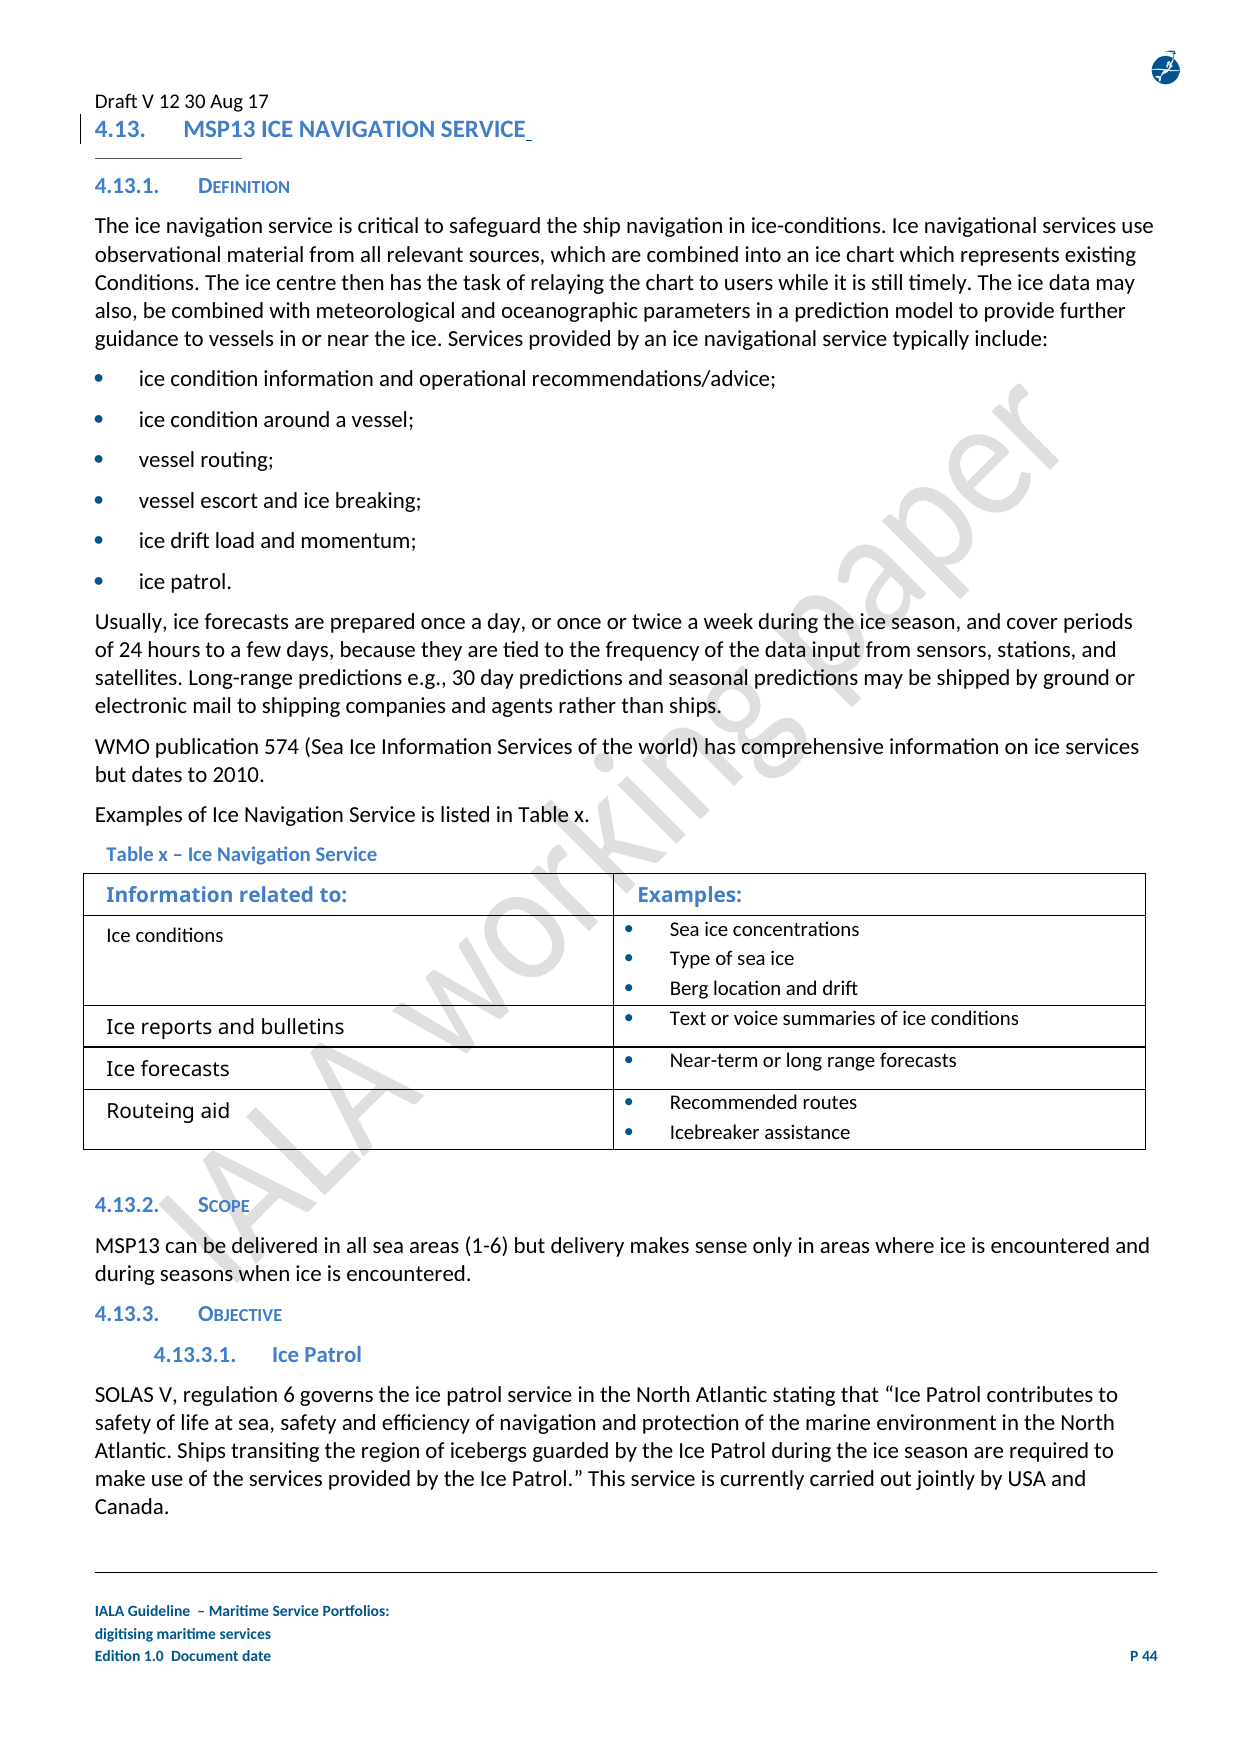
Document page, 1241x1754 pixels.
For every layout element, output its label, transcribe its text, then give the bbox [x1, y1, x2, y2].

table_cell Sea ice concentrations Type of sea ice Berg location and drift [614, 916, 1145, 1004]
text Examples of Ice Navigation Service is listed in Table x. [94, 801, 1157, 828]
subtitle Scope [94, 1190, 1157, 1218]
picture [1120, 0, 1239, 119]
text vessel routing; [94, 445, 1157, 473]
table_cell Recommended routes Icebreaker assistance [614, 1090, 1145, 1149]
table_cell Ice forecasts [84, 1048, 613, 1088]
text WMO publication 574 (Sea Ice Information Services of the world) has comprehensive information on ice services but dates to 2010. [94, 732, 1157, 788]
text Usually, ice forecasts are prepared once a day, or once or twice a week during the ice season, and cover periods of 24 hours to a few days, because they are tied to the frequency of the data input from sensors, stations, and satellites. Long-range predictions e.g., 30 day predictions and seasonal predictions may be shipped by ground or electronic mail to shipping companies and agents rather than ships. [94, 607, 1157, 719]
table_header Information related to: [84, 874, 613, 915]
table_header Examples: [614, 874, 1145, 915]
text The ice navigation service is critical to safeguard the ship navigation in ice-conditions. Ice navigational services use observational material from all relevant sources, which are combined into an ice chart which represents existing [94, 212, 1157, 268]
text ice patrol. [94, 567, 1157, 595]
text ice drift load and momentum; [94, 526, 1157, 554]
text ice condition information and operational recommendations/advice; [94, 364, 1157, 392]
table_cell Near-term or long range forecasts [614, 1048, 1145, 1088]
text Conditions. The ice centre then has the task of relaying the chart to users while it is still timely. The ice data may [94, 268, 1157, 296]
text ice condition around a vessel; [94, 405, 1157, 433]
text SOLAS V, regulation 6 governs the ice patrol service in the North Atlantic stating that “Ice Patrol contributes to safety of life at sea, safety and efficiency of navigation and protection of the marine environment in the North Atlantic. Ships transiting the region of icebergs guarded by the Ice Patrol during the ice season are required to make use of the services provided by the Ice Patrol.” This service is currently carried out jointly by USA and Canada. [94, 1380, 1157, 1520]
text guidance to vessels in or near the ice. Services provided by an ice navigational service typically include: [94, 324, 1157, 352]
text also, be combined with meteorological and oceanographic parameters in a prediction model to provide further [94, 296, 1157, 324]
text MSP13 can be delivered in all sea areas (1-6) but delivery makes sense only in areas where ice is encountered and during seasons when ice is encountered. [94, 1231, 1157, 1287]
subtitle Table x – Ice Navigation Service [106, 841, 1146, 866]
subtitle Ice Patrol [154, 1340, 1157, 1368]
table_cell Ice reports and bulletins [84, 1006, 613, 1046]
table_cell Routeing aid [84, 1090, 613, 1149]
table_cell Ice conditions [84, 916, 613, 1004]
table_cell Text or voice summaries of ice conditions [614, 1006, 1145, 1046]
subtitle Objective [94, 1299, 1157, 1327]
subtitle Definition [94, 171, 1157, 199]
text vessel escort and ice breaking; [94, 486, 1157, 514]
subtitle MSP13 Ice navigation service [94, 113, 1157, 144]
